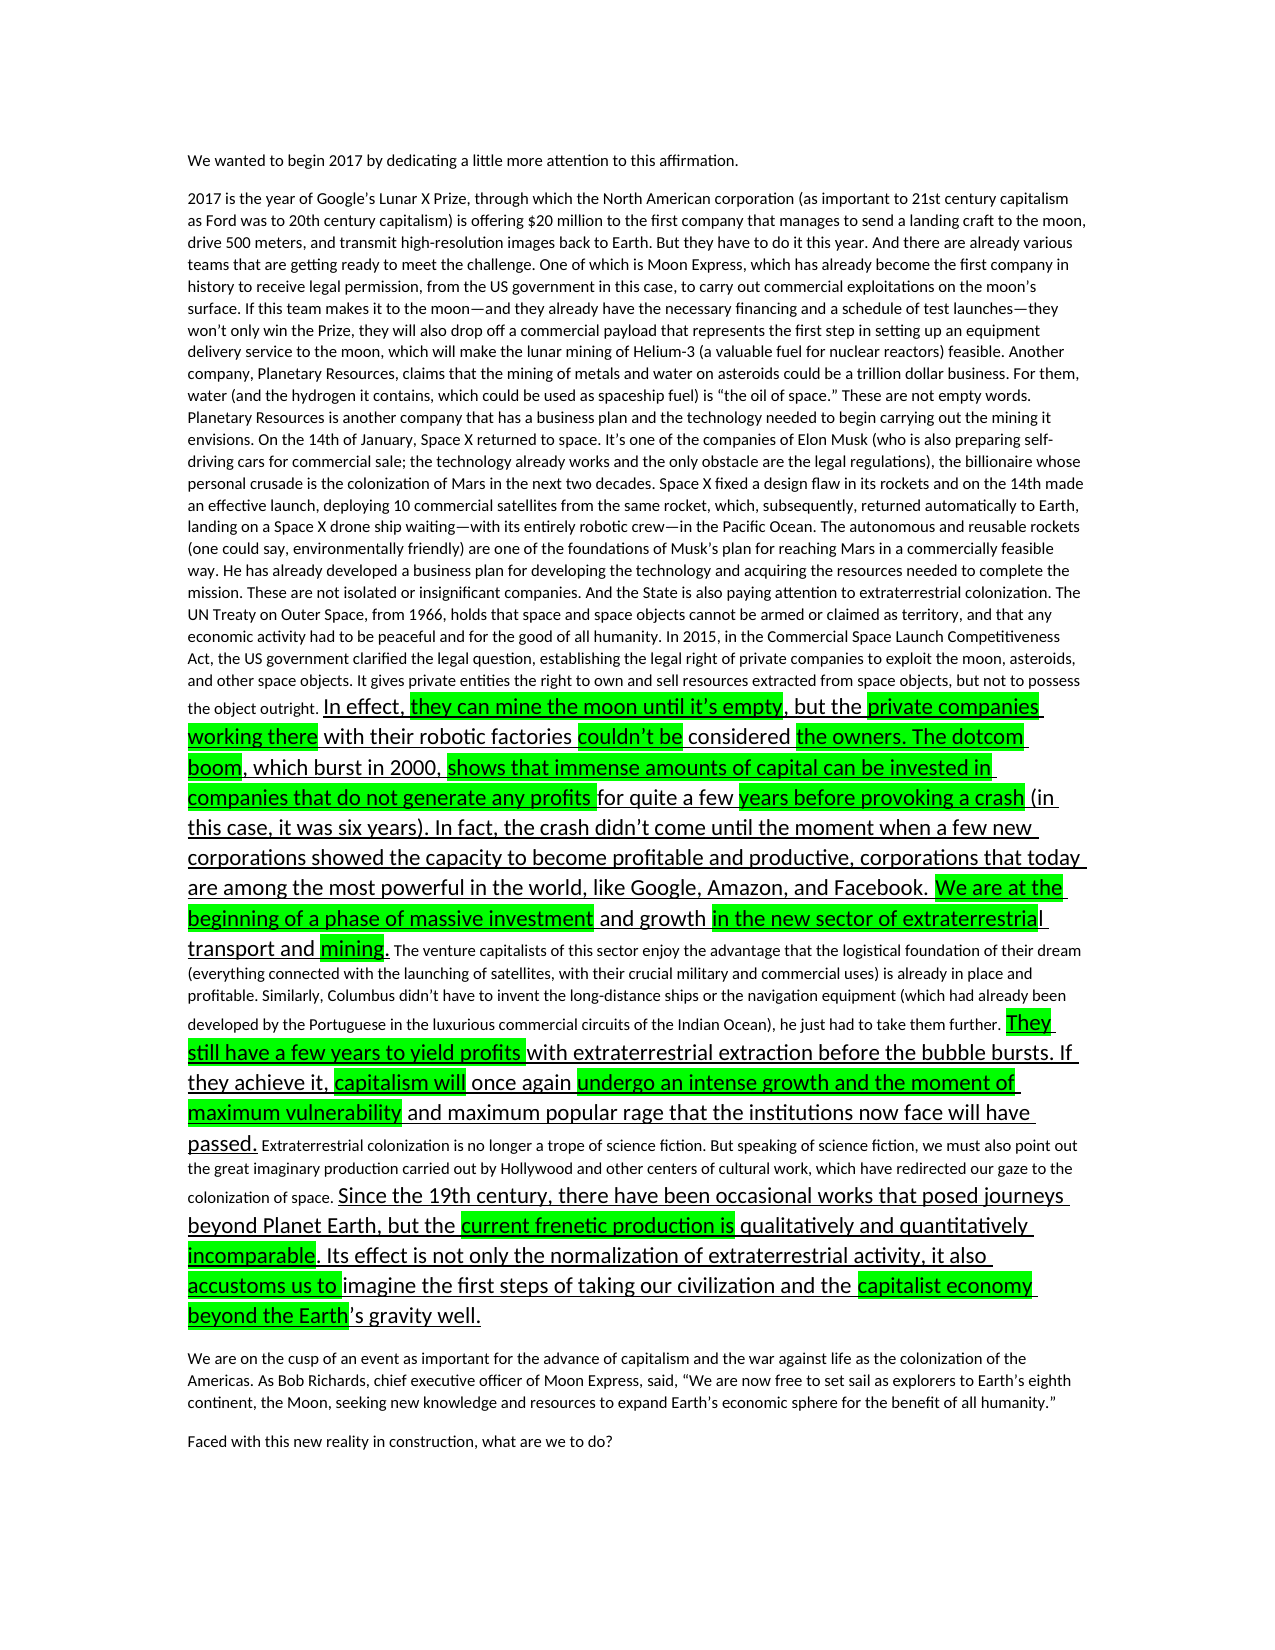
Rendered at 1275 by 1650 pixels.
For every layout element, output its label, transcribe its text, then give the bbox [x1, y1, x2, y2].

text We are on the cusp of an event as important for the advance of capitalism and the war against life as the colonization of the Americas. As Bob Richards, chief executive officer of Moon Express, said, “We are now free to set sail as explorers to Earth’s eighth continent, the Moon, seeking new knowledge and resources to expand Earth’s economic sphere for the benefit of all humanity.” [187, 1348, 1087, 1413]
text We wanted to begin 2017 by dedicating a little more attention to this affirmation. [187, 150, 1087, 170]
text Faced with this new reality in construction, what are we to do? [187, 1431, 1087, 1451]
text 2017 is the year of Google’s Lunar X Prize, through which the North American corporation (as important to 21st century capitalism as Ford was to 20th century capitalism) is offering $20 million to the first company that manages to send a landing craft to the moon, drive 500 meters, and transmit high-resolution images back to Earth. But they have to do it this year. And there are already various teams that are getting ready to meet the challenge. One of which is Moon Express, which has already become the first company in history to receive legal permission, from the US government in this case, to carry out commercial exploitations on the moon’s surface. If this team makes it to the moon—and they already have the necessary financing and a schedule of test launches—they won’t only win the Prize, they will also drop off a commercial payload that represents the first step in setting up an equipment delivery service to the moon, which will make the lunar mining of Helium-3 (a valuable fuel for nuclear reactors) feasible. Another company, Planetary Resources, claims that the mining of metals and water on asteroids could be a trillion dollar business. For them, water (and the hydrogen it contains, which could be used as spaceship fuel) is “the oil of space.” These are not empty words. Planetary Resources is another company that has a business plan and the technology needed to begin carrying out the mining it envisions. On the 14th of January, Space X returned to space. It’s one of the companies of Elon Musk (who is also preparing self-driving cars for commercial sale; the technology already works and the only obstacle are the legal regulations), the billionaire whose personal crusade is the colonization of Mars in the next two decades. Space X fixed a design flaw in its rockets and on the 14th made an effective launch, deploying 10 commercial satellites from the same rocket, which, subsequently, returned automatically to Earth, landing on a Space X drone ship waiting—with its entirely robotic crew—in the Pacific Ocean. The autonomous and reusable rockets (one could say, environmentally friendly) are one of the foundations of Musk’s plan for reaching Mars in a commercially feasible way. He has already developed a business plan for developing the technology and acquiring the resources needed to complete the mission. These are not isolated or insignificant companies. And the State is also paying attention to extraterrestrial colonization. The UN Treaty on Outer Space, from 1966, holds that space and space objects cannot be armed or claimed as territory, and that any economic activity had to be peaceful and for the good of all humanity. In 2015, in the Commercial Space Launch Competitiveness Act, the US government clarified the legal question, establishing the legal right of private companies to exploit the moon, asteroids, and other space objects. It gives private entities the right to own and sell resources extracted from space objects, but not to possess the object outright. In effect, they can mine the moon until it’s empty, but the private companies working there with their robotic factories couldn’t be considered the owners. The dotcom boom, which burst in 2000, shows that immense amounts of capital can be invested in companies that do not generate any profits for quite a few years before provoking a crash (in this case, it was six years). In fact, the crash didn’t come until the moment when a few new corporations showed the capacity to become profitable and productive, corporations that today are among the most powerful in the world, like Google, Amazon, and Facebook. We are at the beginning of a phase of massive investment and growth in the new sector of extraterrestrial transport and mining. The venture capitalists of this sector enjoy the advantage that the logistical foundation of their dream (everything connected with the launching of satellites, with their crucial military and commercial uses) is already in place and profitable. Similarly, Columbus didn’t have to invent the long-distance ships or the navigation equipment (which had already been developed by the Portuguese in the luxurious commercial circuits of the Indian Ocean), he just had to take them further. They still have a few years to yield profits with extraterrestrial extraction before the bubble bursts. If they achieve it, capitalism will once again undergo an intense growth and the moment of maximum vulnerability and maximum popular rage that the institutions now face will have passed. Extraterrestrial colonization is no longer a trope of science fiction. But speaking of science fiction, we must also point out the great imaginary production carried out by Hollywood and other centers of cultural work, which have redirected our gaze to the colonization of space. Since the 19th century, there have been occasional works that posed journeys beyond Planet Earth, but the current frenetic production is qualitatively and quantitatively incomparable. Its effect is not only the normalization of extraterrestrial activity, it also accustoms us to imagine the first steps of taking our civilization and the capitalist economy beyond the Earth’s gravity well. [187, 188, 1087, 867]
text 2017 is the year of Google’s Lunar X Prize, through which the North American corporation (as important to 21st century capitalism as Ford was to 20th century capitalism) is offering $20 million to the first company that manages to send a landing craft to the moon, drive 500 meters, and transmit high-resolution images back to Earth. But they have to do it this year. And there are already various teams that are getting ready to meet the challenge. One of which is Moon Express, which has already become the first company in history to receive legal permission, from the US government in this case, to carry out commercial exploitations on the moon’s surface. If this team makes it to the moon—and they already have the necessary financing and a schedule of test launches—they won’t only win the Prize, they will also drop off a commercial payload that represents the first step in setting up an equipment delivery service to the moon, which will make the lunar mining of Helium-3 (a valuable fuel for nuclear reactors) feasible. Another company, Planetary Resources, claims that the mining of metals and water on asteroids could be a trillion dollar business. For them, water (and the hydrogen it contains, which could be used as spaceship fuel) is “the oil of space.” These are not empty words. Planetary Resources is another company that has a business plan and the technology needed to begin carrying out the mining it envisions. On the 14th of January, Space X returned to space. It’s one of the companies of Elon Musk (who is also preparing self-driving cars for commercial sale; the technology already works and the only obstacle are the legal regulations), the billionaire whose personal crusade is the colonization of Mars in the next two decades. Space X fixed a design flaw in its rockets and on the 14th made an effective launch, deploying 10 commercial satellites from the same rocket, which, subsequently, returned automatically to Earth, landing on a Space X drone ship waiting—with its entirely robotic crew—in the Pacific Ocean. The autonomous and reusable rockets (one could say, environmentally friendly) are one of the foundations of Musk’s plan for reaching Mars in a commercially feasible way. He has already developed a business plan for developing the technology and acquiring the resources needed to complete the mission. These are not isolated or insignificant companies. And the State is also paying attention to extraterrestrial colonization. The UN Treaty on Outer Space, from 1966, holds that space and space objects cannot be armed or claimed as territory, and that any economic activity had to be peaceful and for the good of all humanity. In 2015, in the Commercial Space Launch Competitiveness Act, the US government clarified the legal question, establishing the legal right of private companies to exploit the moon, asteroids, and other space objects. It gives private entities the right to own and sell resources extracted from space objects, but not to possess the object outright. In effect, they can mine the moon until it’s empty, but the private companies working there with their robotic factories couldn’t be considered the owners. The dotcom boom, which burst in 2000, shows that immense amounts of capital can be invested in companies that do not generate any profits for quite a few years before provoking a crash (in this case, it was six years). In fact, the crash didn’t come until the moment when a few new corporations showed the capacity to become profitable and productive, corporations that today are among the most powerful in the world, like Google, Amazon, and Facebook. We are at the beginning of a phase of massive investment and growth in the new sector of extraterrestrial transport and mining. The venture capitalists of this sector enjoy the advantage that the logistical foundation of their dream (everything connected with the launching of satellites, with their crucial military and commercial uses) is already in place and profitable. Similarly, Columbus didn’t have to invent the long-distance ships or the navigation equipment (which had already been developed by the Portuguese in the luxurious commercial circuits of the Indian Ocean), he just had to take them further. They still have a few years to yield profits with extraterrestrial extraction before the bubble bursts. If they achieve it, capitalism will once again undergo an intense growth and the moment of maximum vulnerability and maximum popular rage that the institutions now face will have passed. Extraterrestrial colonization is no longer a trope of science fiction. But speaking of science fiction, we must also point out the great imaginary production carried out by Hollywood and other centers of cultural work, which have redirected our gaze to the colonization of space. Since the 19th century, there have been occasional works that posed journeys beyond Planet Earth, but the current frenetic production is qualitatively and quantitatively incomparable. Its effect is not only the normalization of extraterrestrial activity, it also accustoms us to imagine the first steps of taking our civilization and the capitalist economy beyond the Earth’s gravity well. [187, 868, 1087, 1330]
